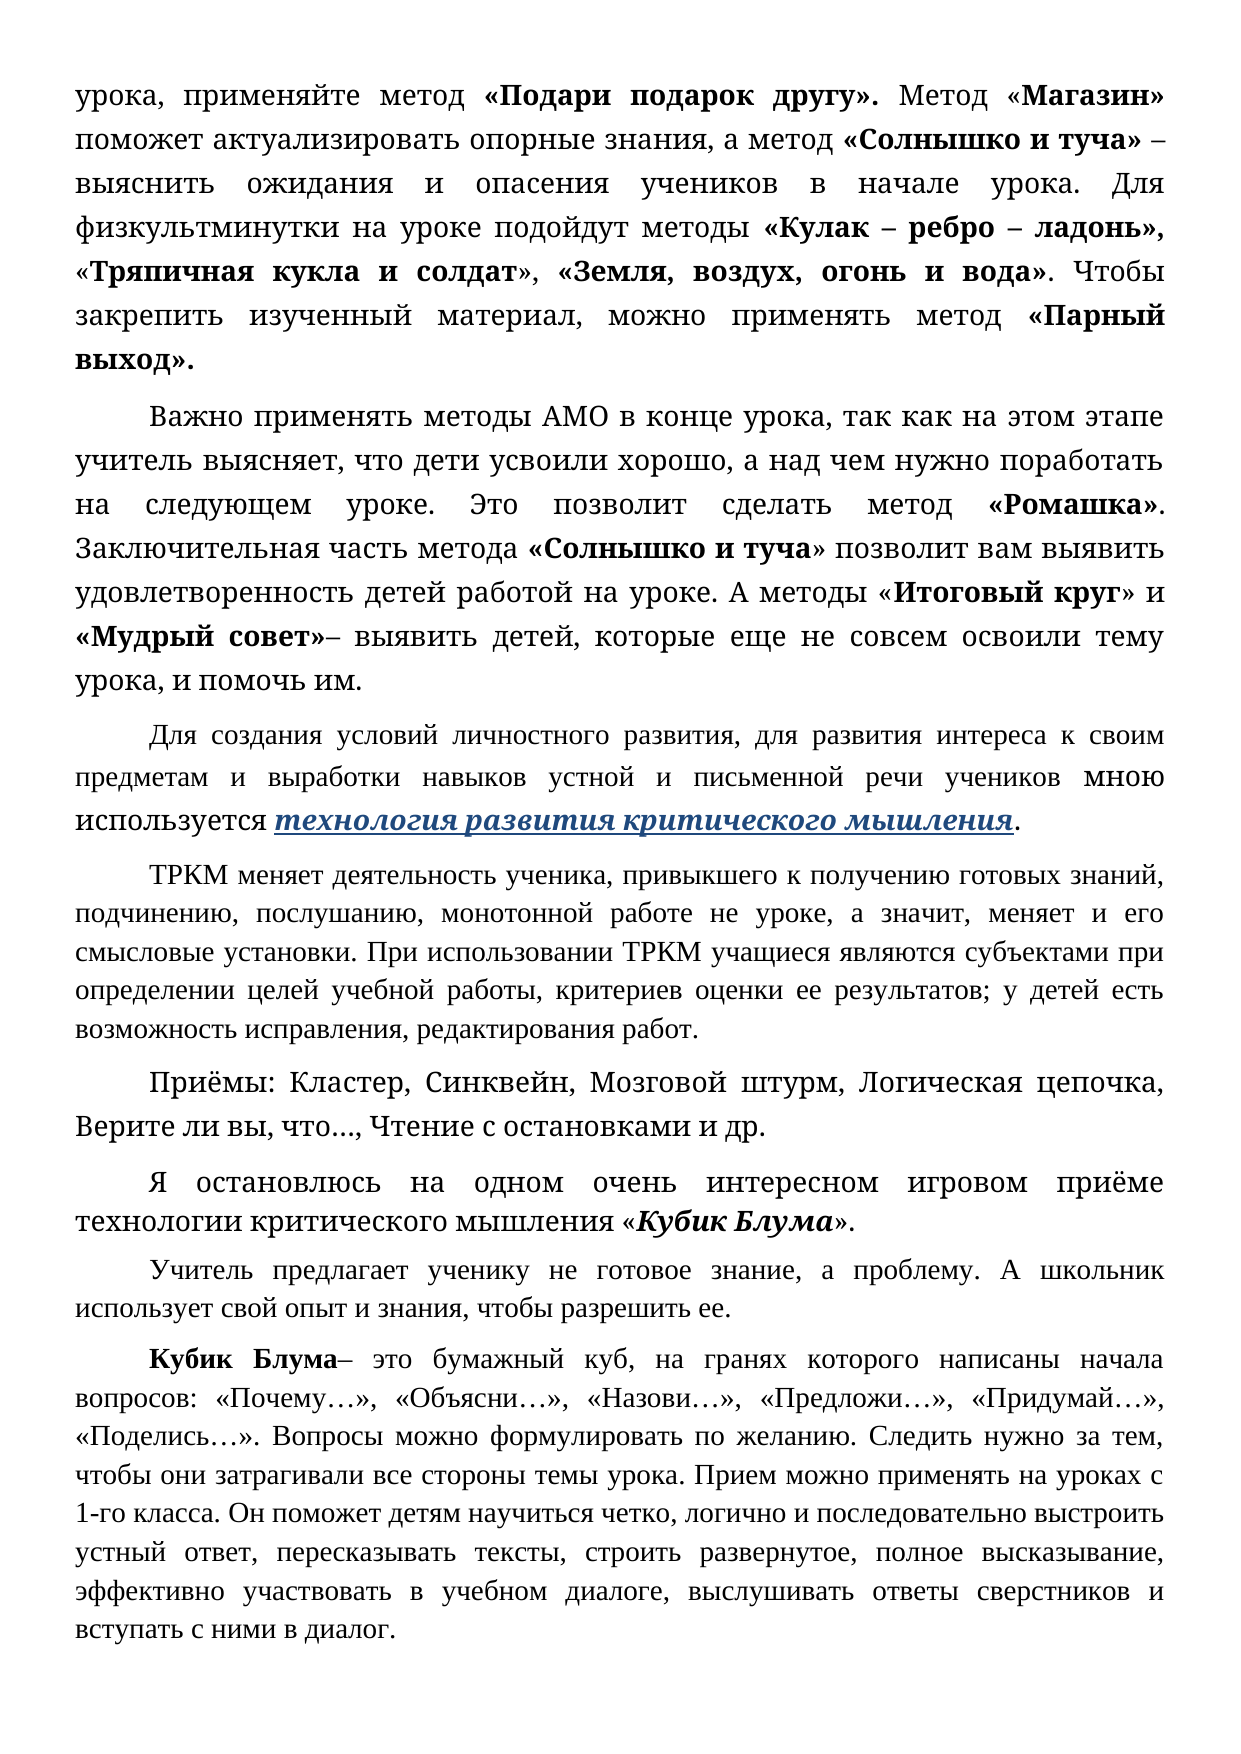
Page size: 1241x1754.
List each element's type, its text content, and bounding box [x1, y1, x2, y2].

text Я остановлюсь на одном очень интересном игровом приёме технологии критического мышления «Кубик Блума». [75, 1163, 1165, 1239]
text Приёмы: Кластер, Синквейн, Мозговой штурм, Логическая цепочка, Верите ли вы, что…, Чтение с остановками и др. [75, 1062, 1165, 1144]
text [75, 75, 1165, 378]
text ТРКМ меняет деятельность ученика, привыкшего к получению готовых знаний, подчинению, послушанию, монотонной работе не уроке, а значит, меняет и его смысловые установки. При использовании ТРКМ учащиеся являются субъектами при определении целей учебной работы, критериев оценки ее результатов; у детей есть возможность исправления, редактирования работ. [75, 857, 1165, 1044]
text Для создания условий личностного развития, для развития интереса к своим предметам и выработки навыков устной и письменной речи учеников мною используется технология развития критического мышления. [75, 717, 1165, 838]
text Кубик Блума– это бумажный куб, на гранях которого написаны начала вопросов: «Почему…», «Объясни…», «Назови…», «Предложи…», «Придумай…», «Поделись…». Вопросы можно формулировать по желанию. Следить нужно за тем, чтобы они затрагивали все стороны темы урока. Прием можно применять на уроках с 1-го класса. Он поможет детям научиться четко, логично и последовательно выстроить устный ответ, пересказывать тексты, строить развернутое, полное высказывание, эффективно участвовать в учебном диалоге, выслушивать ответы сверстников и вступать с ними в диалог. [75, 1341, 1165, 1645]
text Учитель предлагает ученику не готовое знание, а проблему. А школьник использует свой опыт и знания, чтобы разрешить ее. [75, 1252, 1165, 1324]
text Важно применять методы АМО в конце урока, так как на этом этапе учитель выясняет, что дети усвоили хорошо, а над чем нужно поработать на следующем уроке. Это позволит сделать метод «Ромашка». Заключительная часть метода «Солнышко и туча» позволит вам выявить удовлетворенность детей работой на уроке. А методы «Итоговый круг» и «Мудрый совет»– выявить детей, которые еще не совсем освоили тему урока, и помочь им. [75, 396, 1165, 699]
